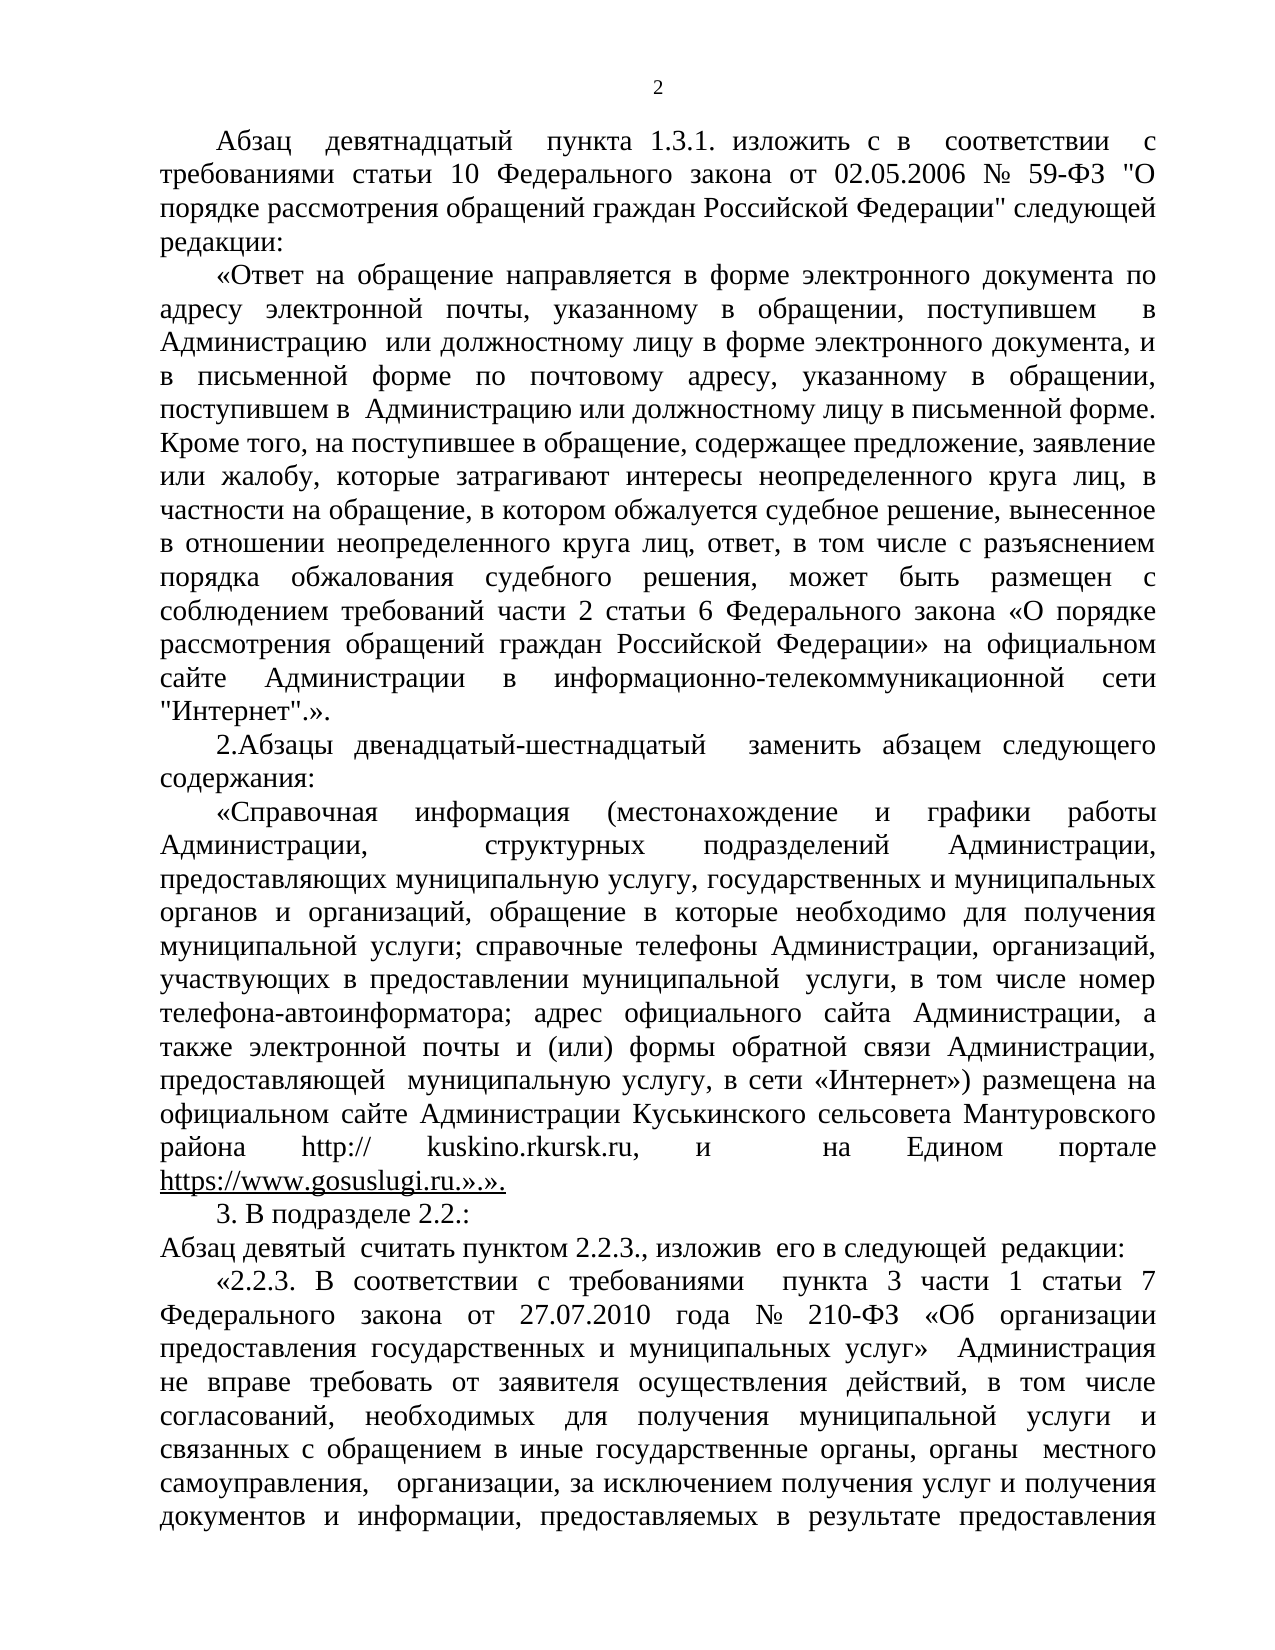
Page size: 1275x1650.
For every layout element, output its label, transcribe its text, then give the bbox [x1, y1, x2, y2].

text «Справочная информация (местонахождение и графики работы Администрации, структурных подразделений Администрации, предоставляющих муниципальную услугу, государственных и муниципальных органов и организаций, обращение в которые необходимо для получения муниципальной услуги; справочные телефоны Администрации, организаций, участвующих в предоставлении муниципальной услуги, в том числе номер телефона-автоинформатора; адрес официального сайта Администрации, а также электронной почты и (или) формы обратной связи Администрации, предоставляющей муниципальную услугу, в сети «Интернет») размещена на официальном сайте Администрации Куськинского сельсовета Мантуровского района http:// kuskino.rkursk.ru, и на Едином портале https://www.gosuslugi.ru.».». [159, 794, 1157, 1196]
text «Ответ на обращение направляется в форме электронного документа по адресу электронной почты, указанному в обращении, поступившем в Администрацию или должностному лицу в форме электронного документа, и в письменной форме по почтовому адресу, указанному в обращении, поступившем в Администрацию или должностному лицу в письменной форме. Кроме того, на поступившее в обращение, содержащее предложение, заявление или жалобу, которые затрагивают интересы неопределенного круга лиц, в частности на обращение, в котором обжалуется судебное решение, вынесенное в отношении неопределенного круга лиц, ответ, в том числе с разъяснением порядка обжалования судебного решения, может быть размещен с соблюдением требований части 2 статьи 6 Федерального закона «О порядке рассмотрения обращений граждан Российской Федерации» на официальном сайте Администрации в информационно-телекоммуникационной сети "Интернет".». [159, 257, 1157, 727]
text 2.Абзацы двенадцатый-шестнадцатый заменить абзацем следующего содержания: [159, 727, 1157, 794]
text Абзац девятнадцатый пункта 1.3.1. изложить с в соответствии с требованиями статьи 10 Федерального закона от 02.05.2006 № 59-ФЗ "О порядке рассмотрения обращений граждан Российской Федерации" следующей редакции: [159, 123, 1157, 257]
text Абзац девятый считать пунктом 2.2.3., изложив его в следующей редакции: [159, 1230, 1157, 1263]
text 3. В подразделе 2.2.: [159, 1196, 1157, 1230]
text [159, 1263, 1157, 1532]
